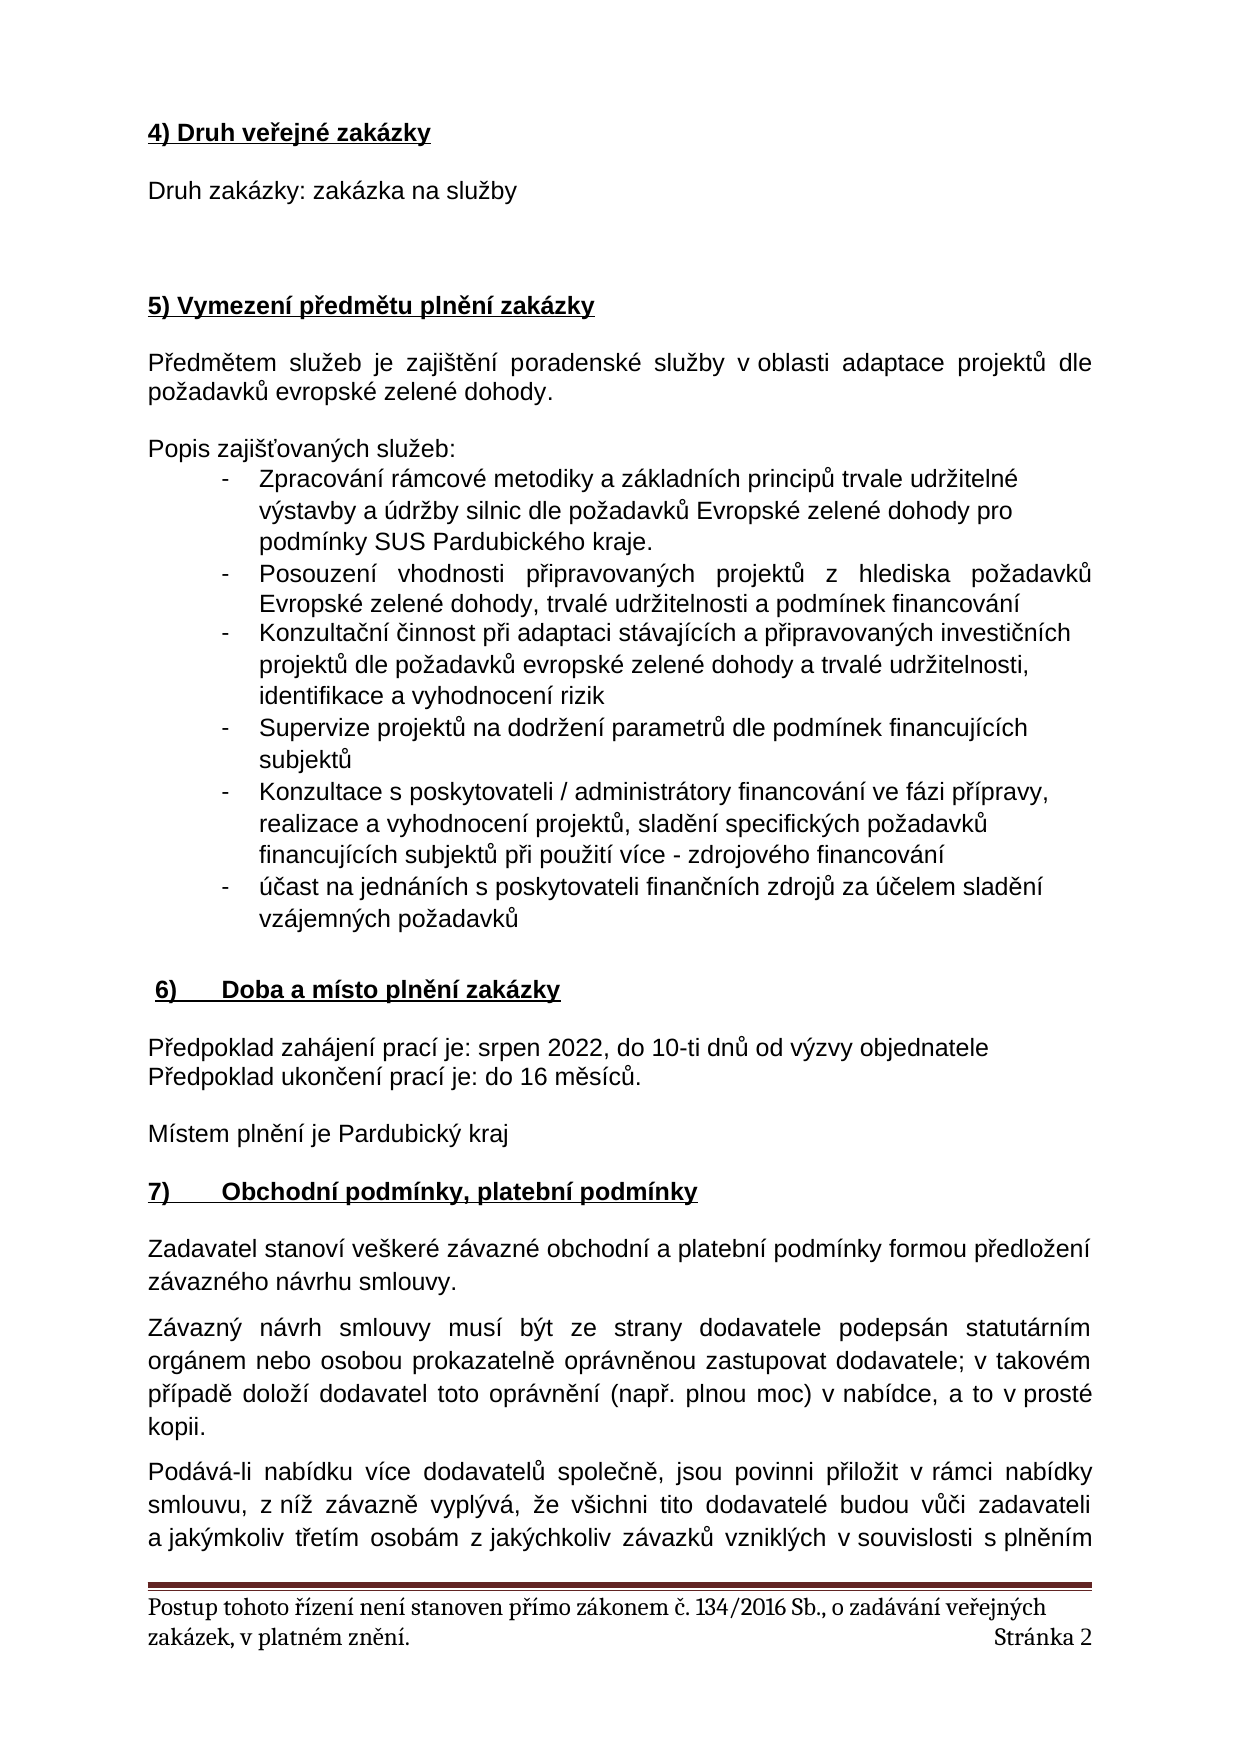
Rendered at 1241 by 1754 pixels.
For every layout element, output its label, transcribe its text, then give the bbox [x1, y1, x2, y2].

list Konzultační činnost při adaptaci stávajících a připravovaných investičních projektů dle požadavků evropské zelené dohody a trvalé udržitelnosti, identifikace a vyhodnocení rizik [221, 617, 1092, 710]
text Předpoklad zahájení prací je: srpen 2022, do 10-ti dnů od výzvy objednatele [148, 1033, 1092, 1062]
text Předpoklad ukončení prací je: do 16 měsíců. [148, 1062, 1092, 1091]
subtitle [148, 1457, 1092, 1552]
list účast na jednáních s poskytovateli finančních zdrojů za účelem sladění vzájemných požadavků [221, 871, 1092, 932]
subtitle Závazný návrh smlouvy musí být ze strany dodavatele podepsán statutárním orgánem nebo osobou prokazatelně oprávněnou zastupovat dodavatele; v takovém případě doloží dodavatel toto oprávnění (např. plnou moc) v nabídce, a to v prosté kopii. [148, 1313, 1092, 1441]
text Místem plnění je Pardubický kraj [148, 1119, 1092, 1148]
list Konzultace s poskytovateli / administrátory financování ve fázi přípravy, realizace a vyhodnocení projektů, sladění specifických požadavků financujících subjektů při použití více - zdrojového financování [221, 776, 1092, 869]
list Supervize projektů na dodržení parametrů dle podmínek financujících subjektů [221, 712, 1092, 774]
text 5) Vymezení předmětu plnění zakázky [148, 291, 1092, 319]
list Posouzení vhodnosti připravovaných projektů z hlediska požadavků Evropské zelené dohody, trvalé udržitelnosti a podmínek financování [221, 558, 1092, 617]
text 6) Doba a místo plnění zakázky [148, 976, 1092, 1004]
text Předmětem služeb je zajištění poradenské služby v oblasti adaptace projektů dle požadavků evropské zelené dohody. [148, 348, 1092, 406]
text Popis zajišťovaných služeb: [148, 434, 1092, 463]
text Druh zakázky: zakázka na služby [148, 176, 1092, 204]
text 4) Druh veřejné zakázky [148, 118, 1092, 147]
list Zpracování rámcové metodiky a základních principů trvale udržitelné výstavby a údržby silnic dle požadavků Evropské zelené dohody pro podmínky SUS Pardubického kraje. [221, 463, 1092, 556]
text 7) Obchodní podmínky, platební podmínky [148, 1177, 1092, 1206]
subtitle Zadavatel stanoví veškeré závazné obchodní a platební podmínky formou předložení závazného návrhu smlouvy. [148, 1234, 1092, 1296]
